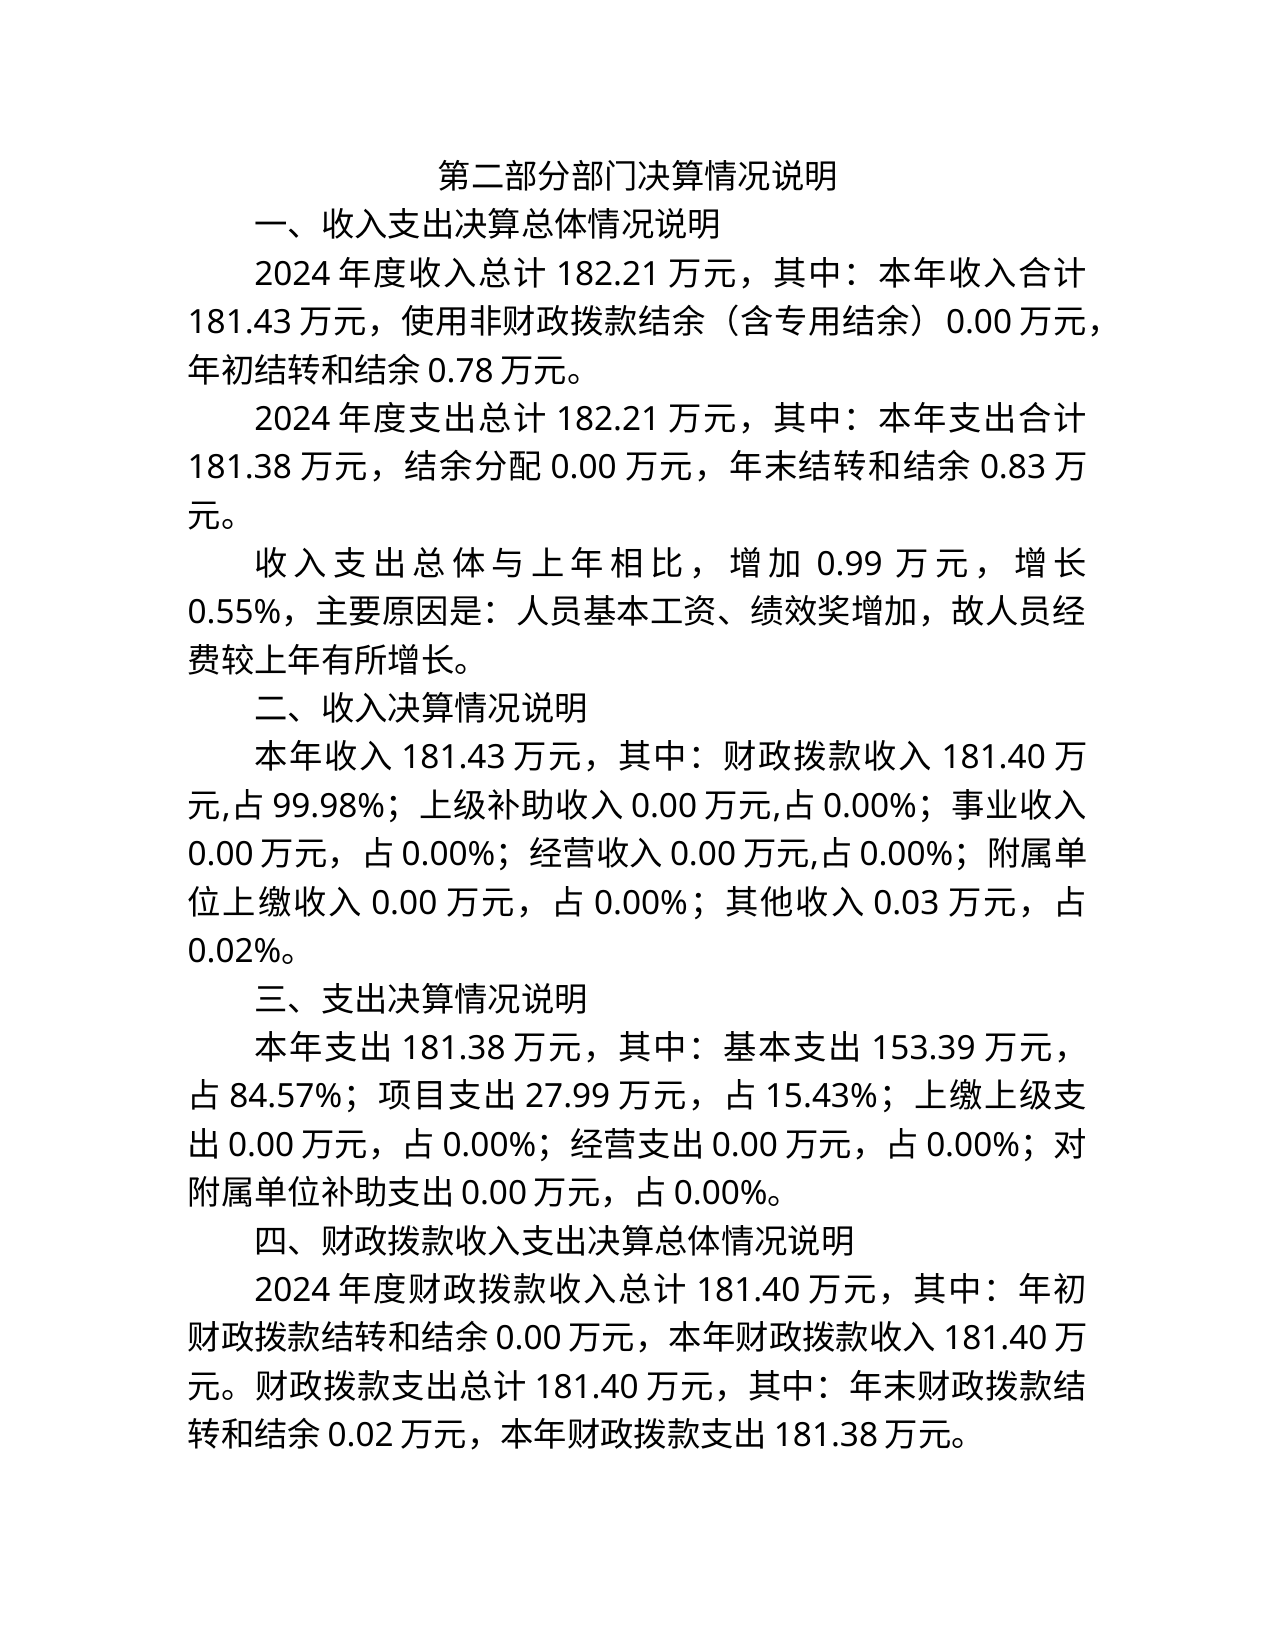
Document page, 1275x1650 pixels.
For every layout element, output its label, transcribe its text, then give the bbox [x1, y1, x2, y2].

text 三、支出决算情况说明 [187, 972, 1087, 1021]
text 2024年度支出总计182.21万元，其中：本年支出合计181.38万元，结余分配0.00万元，年末结转和结余0.83万元。 [187, 392, 1087, 537]
text 一、收入支出决算总体情况说明 [187, 198, 1087, 246]
text 四、财政拨款收入支出决算总体情况说明 [187, 1214, 1087, 1263]
text 2024年度财政拨款收入总计181.40万元，其中：年初财政拨款结转和结余0.00万元，本年财政拨款收入181.40万元。财政拨款支出总计181.40万元，其中：年末财政拨款结转和结余0.02万元，本年财政拨款支出181.38万元。 [187, 1263, 1087, 1456]
text 二、收入决算情况说明 [187, 682, 1087, 730]
text 第二部分部门决算情况说明 [187, 150, 1087, 198]
text 本年收入181.43万元，其中：财政拨款收入181.40万元,占99.98%；上级补助收入0.00万元,占0.00%；事业收入0.00万元，占0.00%；经营收入0.00万元,占0.00%；附属单位上缴收入0.00万元，占0.00%；其他收入0.03万元，占0.02%。 [187, 730, 1087, 972]
text 本年支出181.38万元，其中：基本支出153.39万元，占84.57%；项目支出27.99万元，占15.43%；上缴上级支出0.00万元，占0.00%；经营支出0.00万元，占0.00%；对附属单位补助支出0.00万元，占0.00%。 [187, 1021, 1087, 1214]
text 2024年度收入总计182.21万元，其中：本年收入合计181.43万元，使用非财政拨款结余（含专用结余）0.00万元，年初结转和结余0.78万元。 [187, 246, 1087, 392]
text 收入支出总体与上年相比，增加0.99万元，增长0.55%，主要原因是：人员基本工资、绩效奖增加，故人员经费较上年有所增长。 [187, 537, 1087, 682]
